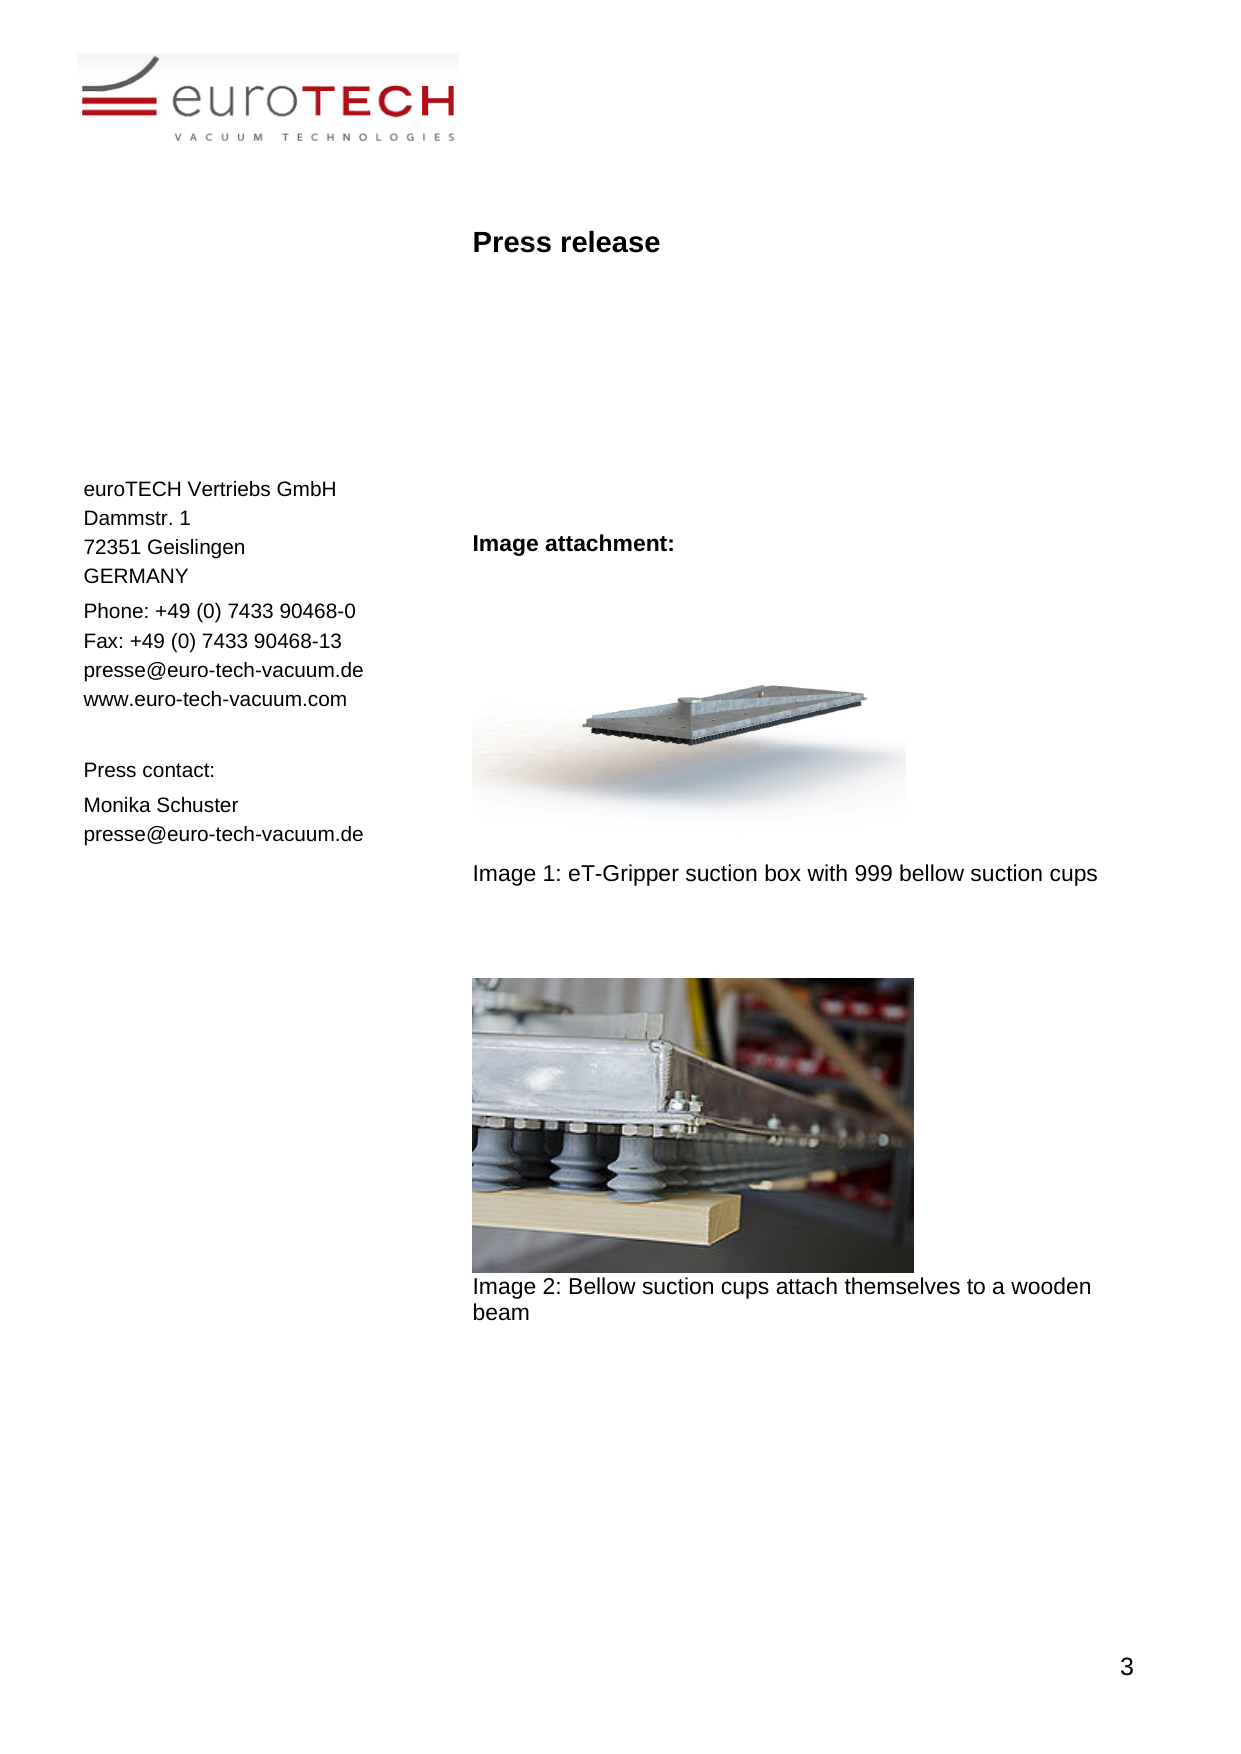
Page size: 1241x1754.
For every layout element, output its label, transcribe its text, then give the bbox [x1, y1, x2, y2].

picture [8, 19, 475, 161]
picture [472, 978, 914, 1273]
text Image 1: eT-Gripper suction box with 999 bellow suction cups [472, 860, 1134, 887]
text Image 2: Bellow suction cups attach themselves to a wooden beam [472, 1273, 1134, 1325]
text Image attachment: [472, 530, 1134, 556]
picture [472, 585, 906, 861]
